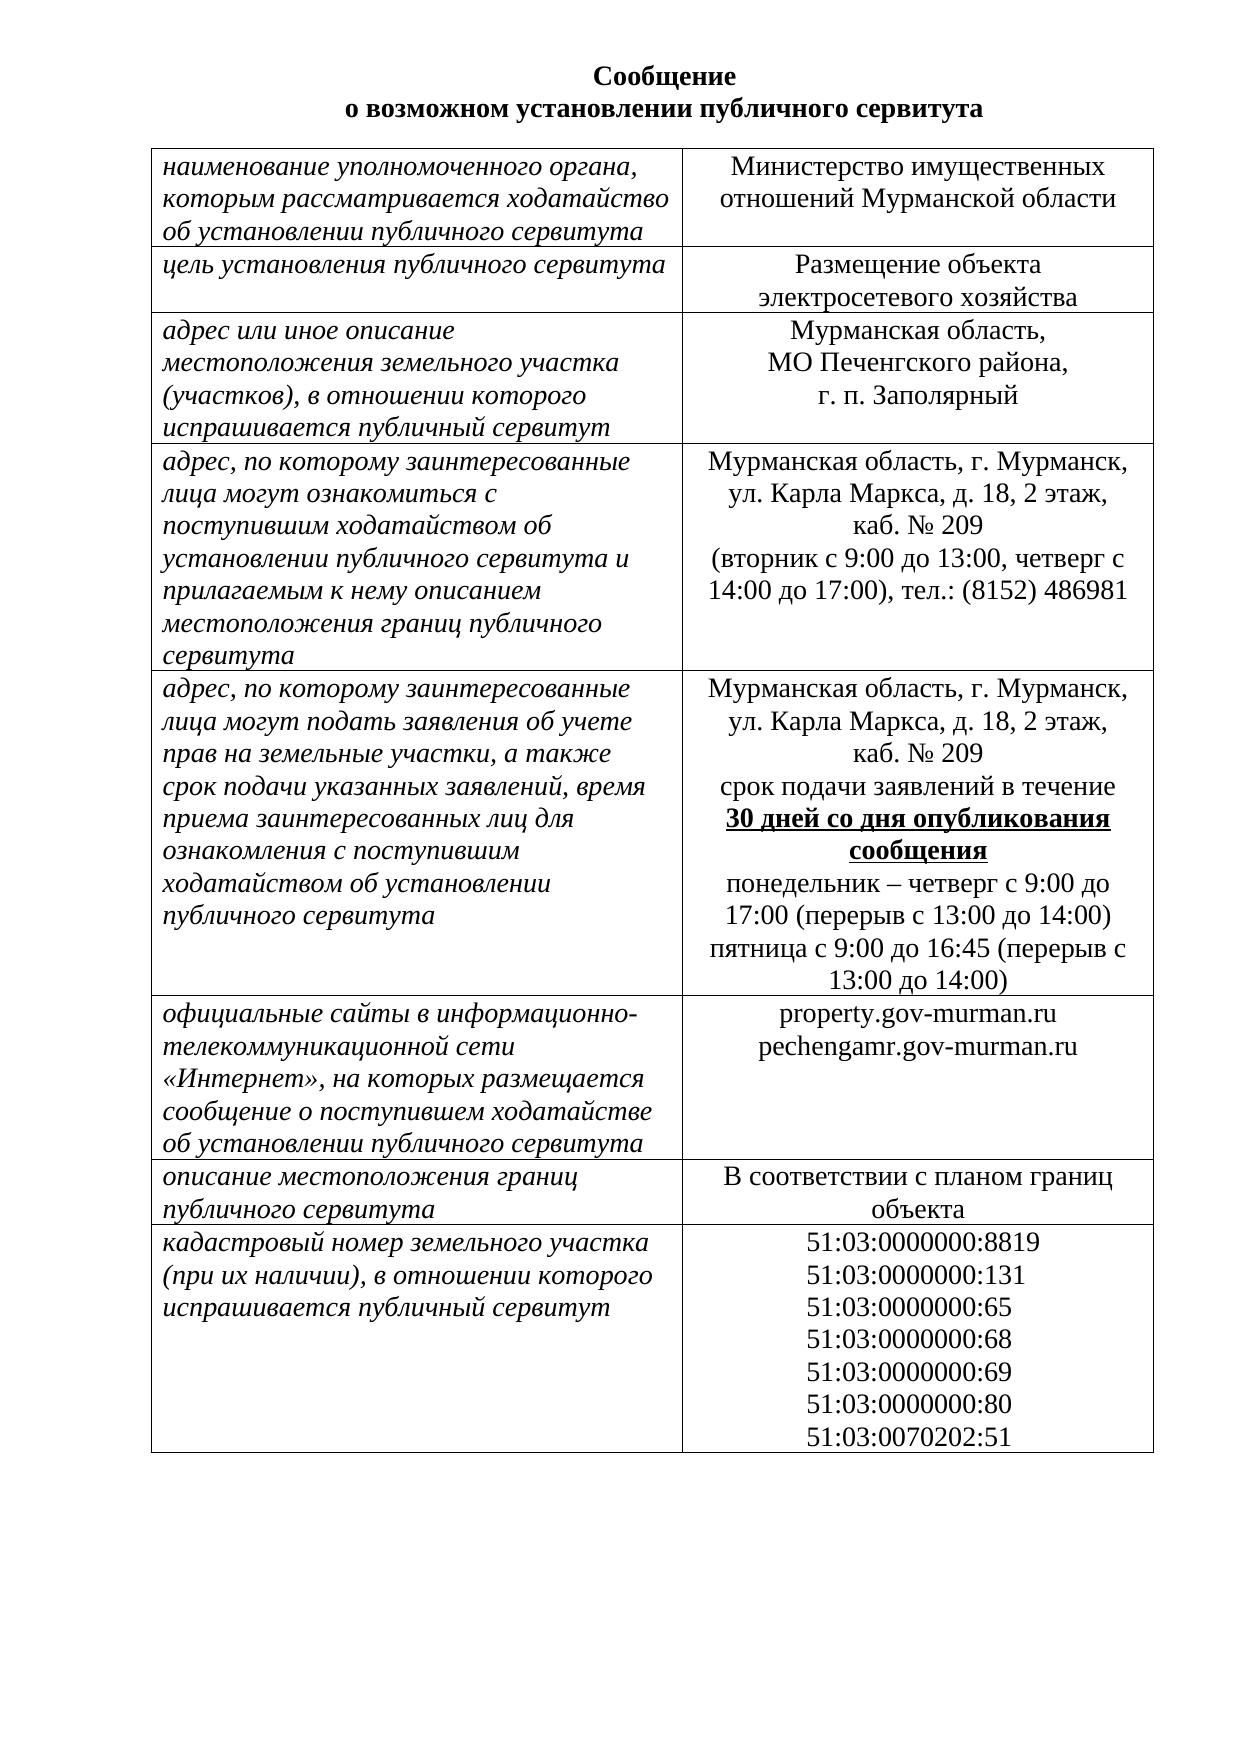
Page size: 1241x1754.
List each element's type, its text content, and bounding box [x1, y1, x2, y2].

table_cell Мурманская область, г. Мурманск, ул. Карла Маркса, д. 18, 2 этаж, каб. № 209 (вторник с 9:00 до 13:00, четверг с 14:00 до 17:00), тел.: (8152) 486981 [683, 444, 1153, 670]
table_header Министерство имущественных отношений Мурманской области [683, 149, 1153, 246]
table_cell 51:03:0000000:8819 51:03:0000000:131 51:03:0000000:65 51:03:0000000:68 51:03:0000000:69 51:03:0000000:80 51:03:0070202:51 [683, 1225, 1153, 1452]
table_cell В соответствии с планом границ объекта [683, 1160, 1153, 1224]
table_cell property.gov-murman.ru pechengamr.gov-murman.ru [683, 996, 1153, 1158]
table_cell Мурманская область, МО Печенгского района, г. п. Заполярный [683, 313, 1153, 443]
text о возможном установлении публичного сервитута [162, 91, 1166, 124]
table_cell цель установления публичного сервитута [152, 247, 682, 312]
table_cell Мурманская область, г. Мурманск, ул. Карла Маркса, д. 18, 2 этаж, каб. № 209 срок подачи заявлений в течение 30 дней со дня опубликования сообщения понедельник – четверг с 9:00 до 17:00 (перерыв с 13:00 до 14:00) пятница с 9:00 до 16:45 (перерыв с 13:00 до 14:00) [683, 671, 1153, 995]
text Сообщение [162, 59, 1166, 91]
table_cell адрес, по которому заинтересованные лица могут подать заявления об учете прав на земельные участки, а также срок подачи указанных заявлений, время приема заинтересованных лиц для ознакомления с поступившим ходатайством об установлении публичного сервитута [152, 671, 682, 995]
table_cell адрес, по которому заинтересованные лица могут ознакомиться с поступившим ходатайством об установлении публичного сервитута и прилагаемым к нему описанием местоположения границ публичного сервитута [152, 444, 682, 670]
table_cell кадастровый номер земельного участка (при их наличии), в отношении которого испрашивается публичный сервитут [152, 1225, 682, 1452]
table_cell официальные сайты в информационно-телекоммуникационной сети «Интернет», на которых размещается сообщение о поступившем ходатайстве об установлении публичного сервитута [152, 996, 682, 1158]
table_cell адрес или иное описание местоположения земельного участка (участков), в отношении которого испрашивается публичный сервитут [152, 313, 682, 443]
table_cell Размещение объекта электросетевого хозяйства [683, 247, 1153, 312]
table_cell описание местоположения границ публичного сервитута [152, 1160, 682, 1224]
table_header наименование уполномоченного органа, которым рассматривается ходатайство об установлении публичного сервитута [152, 149, 682, 246]
